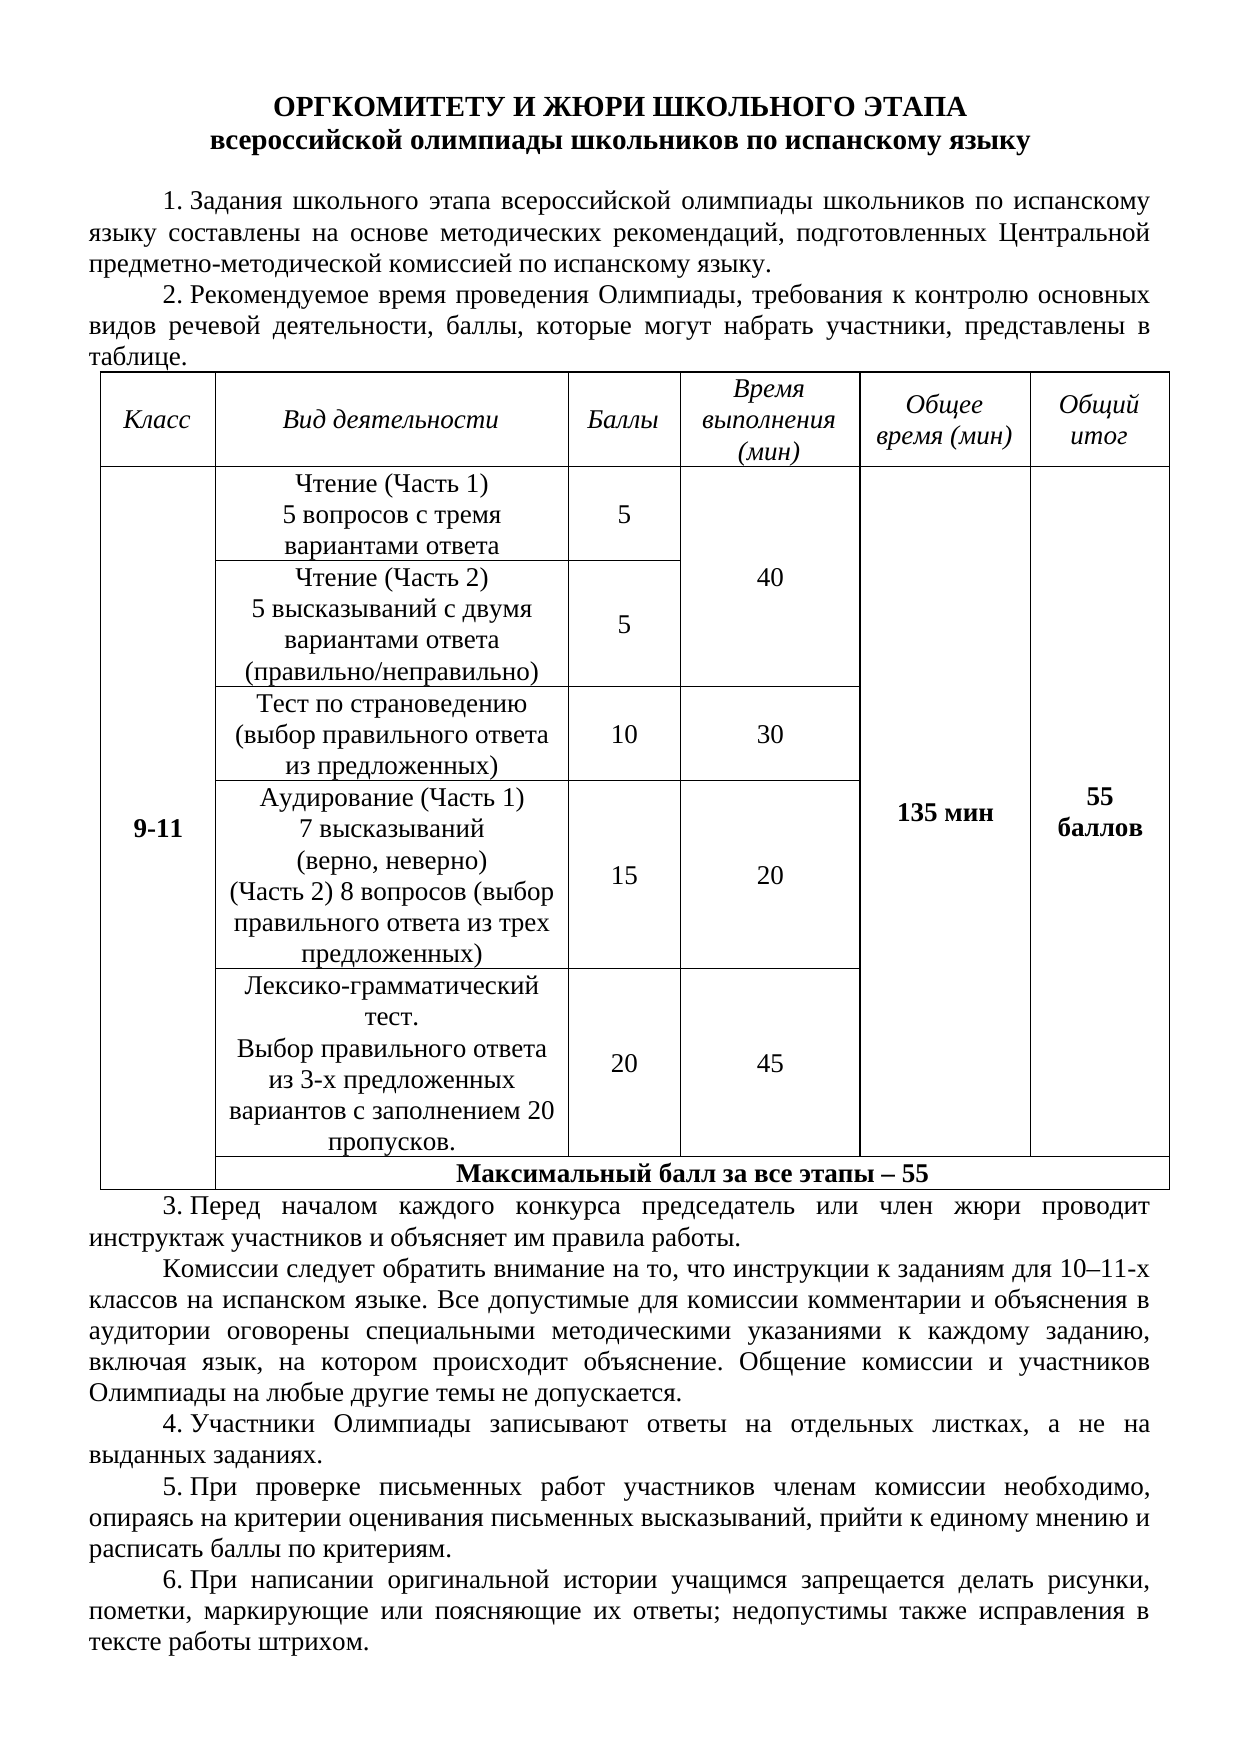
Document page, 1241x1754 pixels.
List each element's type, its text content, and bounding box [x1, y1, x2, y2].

table_cell Лексико-грамматический тест. Выбор правильного ответа из 3-х предложенных вариантов с заполнением 20 пропусков. [216, 969, 568, 1156]
text всероссийской олимпиады школьников по испанскому языку [89, 122, 1152, 156]
table_cell 20 [569, 969, 680, 1156]
table_header Вид деятельности [216, 373, 568, 466]
table_cell Тест по страноведению (выбор правильного ответа из предложенных) [216, 687, 568, 780]
table_header Общий итог [1031, 373, 1169, 466]
table_cell 10 [569, 687, 680, 780]
table_header Баллы [569, 373, 680, 466]
table_cell Чтение (Часть 1) 5 вопросов с тремя вариантами ответа [216, 467, 568, 560]
table_cell 5 [569, 561, 680, 686]
text 2. Рекомендуемое время проведения Олимпиады, требования к контролю основных видов речевой деятельности, баллы, которые могут набрать участники, представлены в таблице. [89, 278, 1152, 371]
table_cell 40 [681, 467, 859, 686]
text 5. При проверке письменных работ участников членам комиссии необходимо, опираясь на критерии оценивания письменных высказываний, прийти к единому мнению и расписать баллы по критериям. [89, 1470, 1152, 1563]
table_cell Чтение (Часть 2) 5 высказываний с двумя вариантами ответа (правильно/неправильно) [216, 561, 568, 686]
text 1. Задания школьного этапа всероссийской олимпиады школьников по испанскому языку составлены на основе методических рекомендаций, подготовленных Центральной предметно-методической комиссией по испанскому языку. [89, 184, 1152, 278]
table_cell Максимальный балл за все этапы – 55 [216, 1157, 1169, 1188]
table_cell 15 [569, 781, 680, 968]
text 4. Участники Олимпиады записывают ответы на отдельных листках, а не на выданных заданиях. [89, 1407, 1152, 1470]
table_header Класс [101, 373, 215, 466]
text 3. Перед началом каждого конкурса председатель или член жюри проводит инструктаж участников и объясняет им правила работы. [89, 1189, 1152, 1252]
table_cell 20 [681, 781, 859, 968]
table_cell 5 [569, 467, 680, 560]
table_cell 55 баллов [1031, 467, 1169, 1156]
table_cell Аудирование (Часть 1) 7 высказываний (верно, неверно) (Часть 2) 8 вопросов (выбор правильного ответа из трех предложенных) [216, 781, 568, 968]
table_cell 135 мин [861, 467, 1030, 1156]
table_cell 30 [681, 687, 859, 780]
text ОРГКОМИТЕТУ И ЖЮРИ ШКОЛЬНОГО ЭТАПА [89, 89, 1152, 122]
table_cell 9-11 [101, 467, 215, 1188]
table_cell 45 [681, 969, 859, 1156]
table_header Общее время (мин) [861, 373, 1030, 466]
text 6. При написании оригинальной истории учащимся запрещается делать рисунки, пометки, маркирующие или поясняющие их ответы; недопустимы также исправления в тексте работы штрихом. [89, 1563, 1152, 1657]
table_header Время выполнения (мин) [681, 373, 859, 466]
text Комиссии следует обратить внимание на то, что инструкции к заданиям для 10–11-х классов на испанском языке. Все допустимые для комиссии комментарии и объяснения в аудитории оговорены специальными методическими указаниями к каждому заданию, включая язык, на котором происходит объяснение. Общение комиссии и участников Олимпиады на любые другие темы не допускается. [89, 1252, 1152, 1407]
